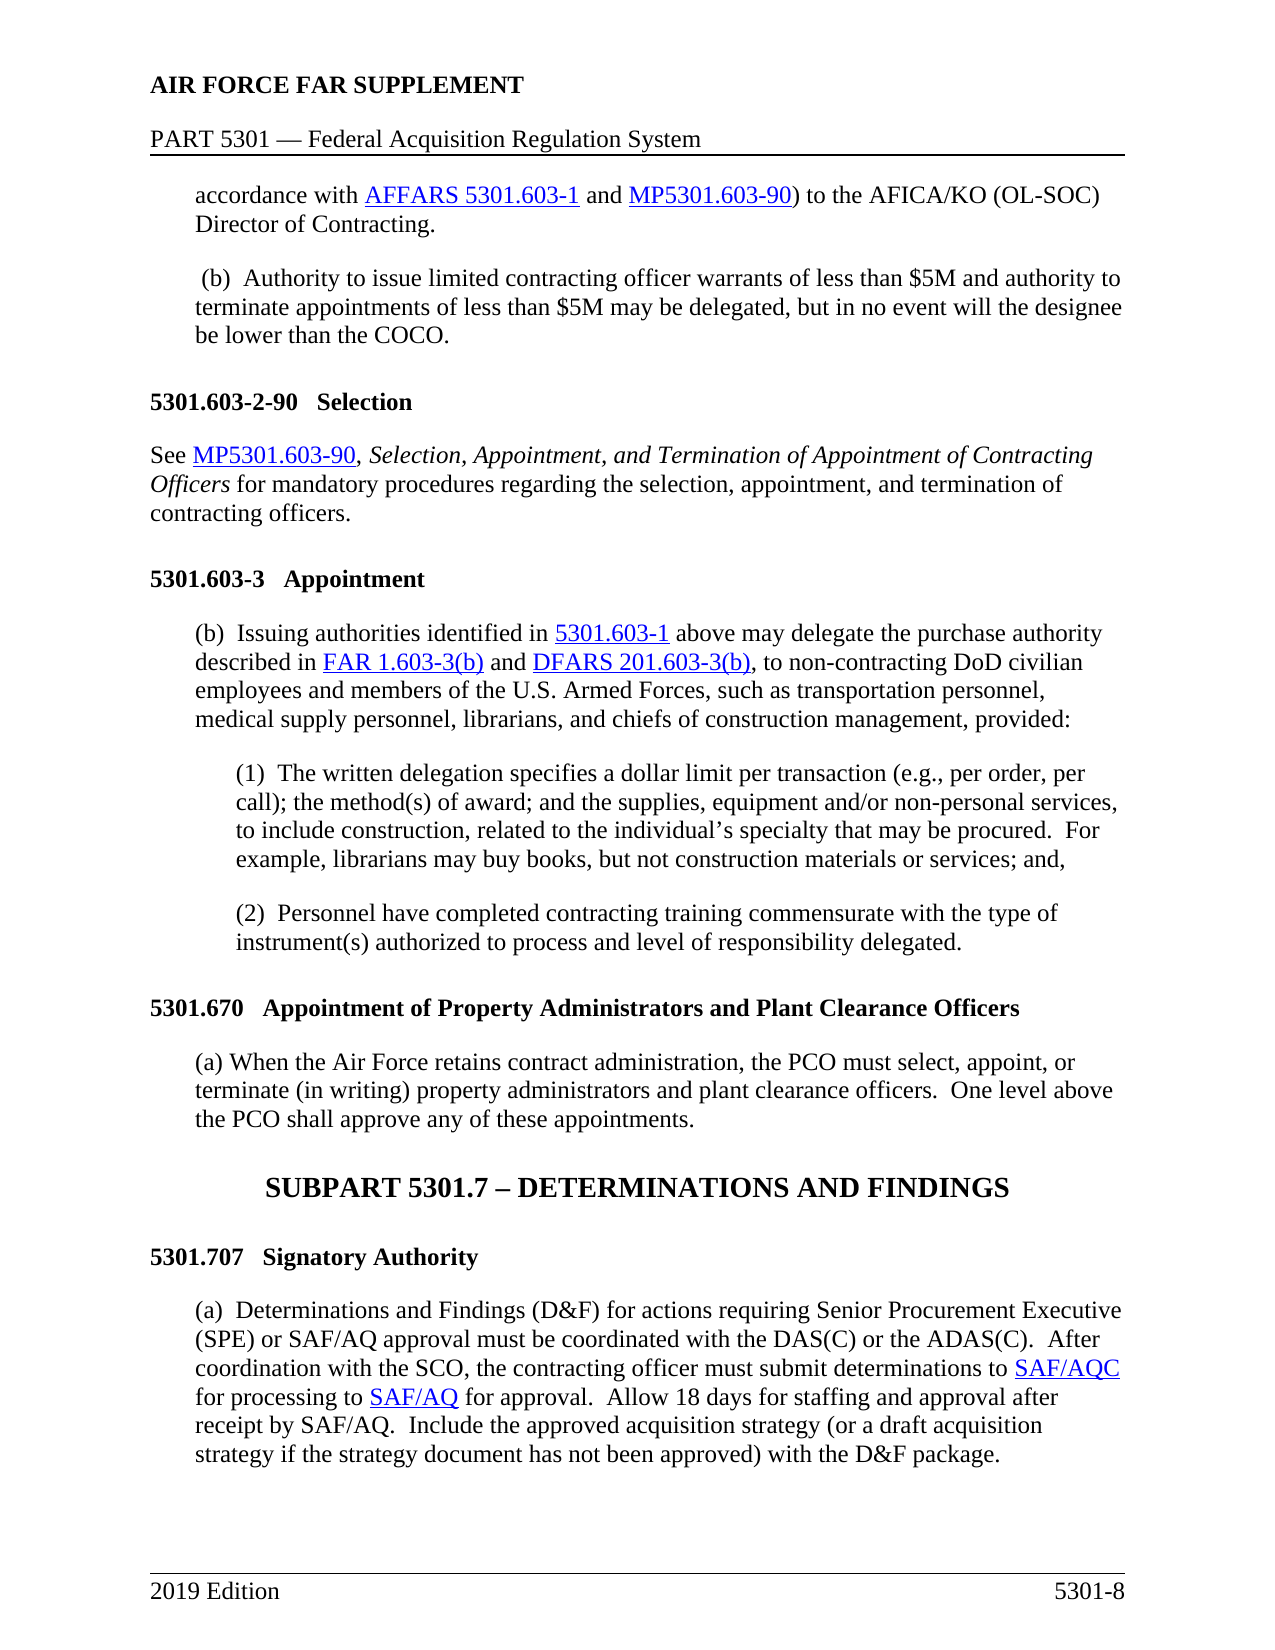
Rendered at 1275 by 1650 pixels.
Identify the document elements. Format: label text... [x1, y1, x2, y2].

list (b) Authority to issue limited contracting officer warrants of less than $5M and authority to terminate appointments of less than $5M may be delegated, but in no event will the designee be lower than the COCO. [195, 263, 1125, 349]
list (1) The written delegation specifies a dollar limit per transaction (e.g., per order, per call); the method(s) of award; and the supplies, equipment and/or non-personal services, to include construction, related to the individual’s specialty that may be procured. For example, librarians may buy books, but not construction materials or services; and, [236, 758, 1125, 873]
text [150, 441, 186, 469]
list (2) Personnel have completed contracting training commensurate with the type of instrument(s) authorized to process and level of responsibility delegated. [236, 898, 1125, 956]
list (b) Issuing authorities identified in 5301.603-1 above may delegate the purchase authority described in FAR 1.603-3(b) and DFARS 201.603-3(b), to non-contracting DoD civilian employees and members of the U.S. Armed Forces, such as transportation personnel, medical supply personnel, librarians, and chiefs of construction management, provided: [195, 618, 1125, 733]
list (a) Determinations and Findings (D&F) for actions requiring Senior Procurement Executive (SPE) or SAF/AQ approval must be coordinated with the DAS(C) or the ADAS(C). After coordination with the SCO, the contracting officer must submit determinations to SAF/AQC for processing to SAF/AQ for approval. Allow 18 days for staffing and approval after receipt by SAF/AQ. Include the approved acquisition strategy (or a draft acquisition strategy if the strategy document has not been approved) with the D&F package. [195, 1295, 1125, 1468]
subtitle 5301.603-2-90 Selection [150, 387, 1125, 416]
subtitle 5301.707 Signatory Authority [150, 1242, 1125, 1270]
subtitle 5301.603-3 Appointment [150, 564, 1125, 593]
text See MP5301.603-90, Selection, Appointment, and Termination of Appointment of Contracting Officers for mandatory procedures regarding the selection, appointment, and termination of contracting officers. [351, 441, 1134, 527]
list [195, 181, 1125, 238]
subtitle 5301.670 Appointment of Property Administrators and Plant Clearance Officers [150, 993, 1125, 1022]
list (a) When the Air Force retains contract administration, the PCO must select, appoint, or terminate (in writing) property administrators and plant clearance officers. One level above the PCO shall approve any of these appointments. [195, 1047, 1125, 1133]
subtitle SUBPART 5301.7 – DETERMINATIONS AND FINDINGS [150, 1171, 1125, 1204]
